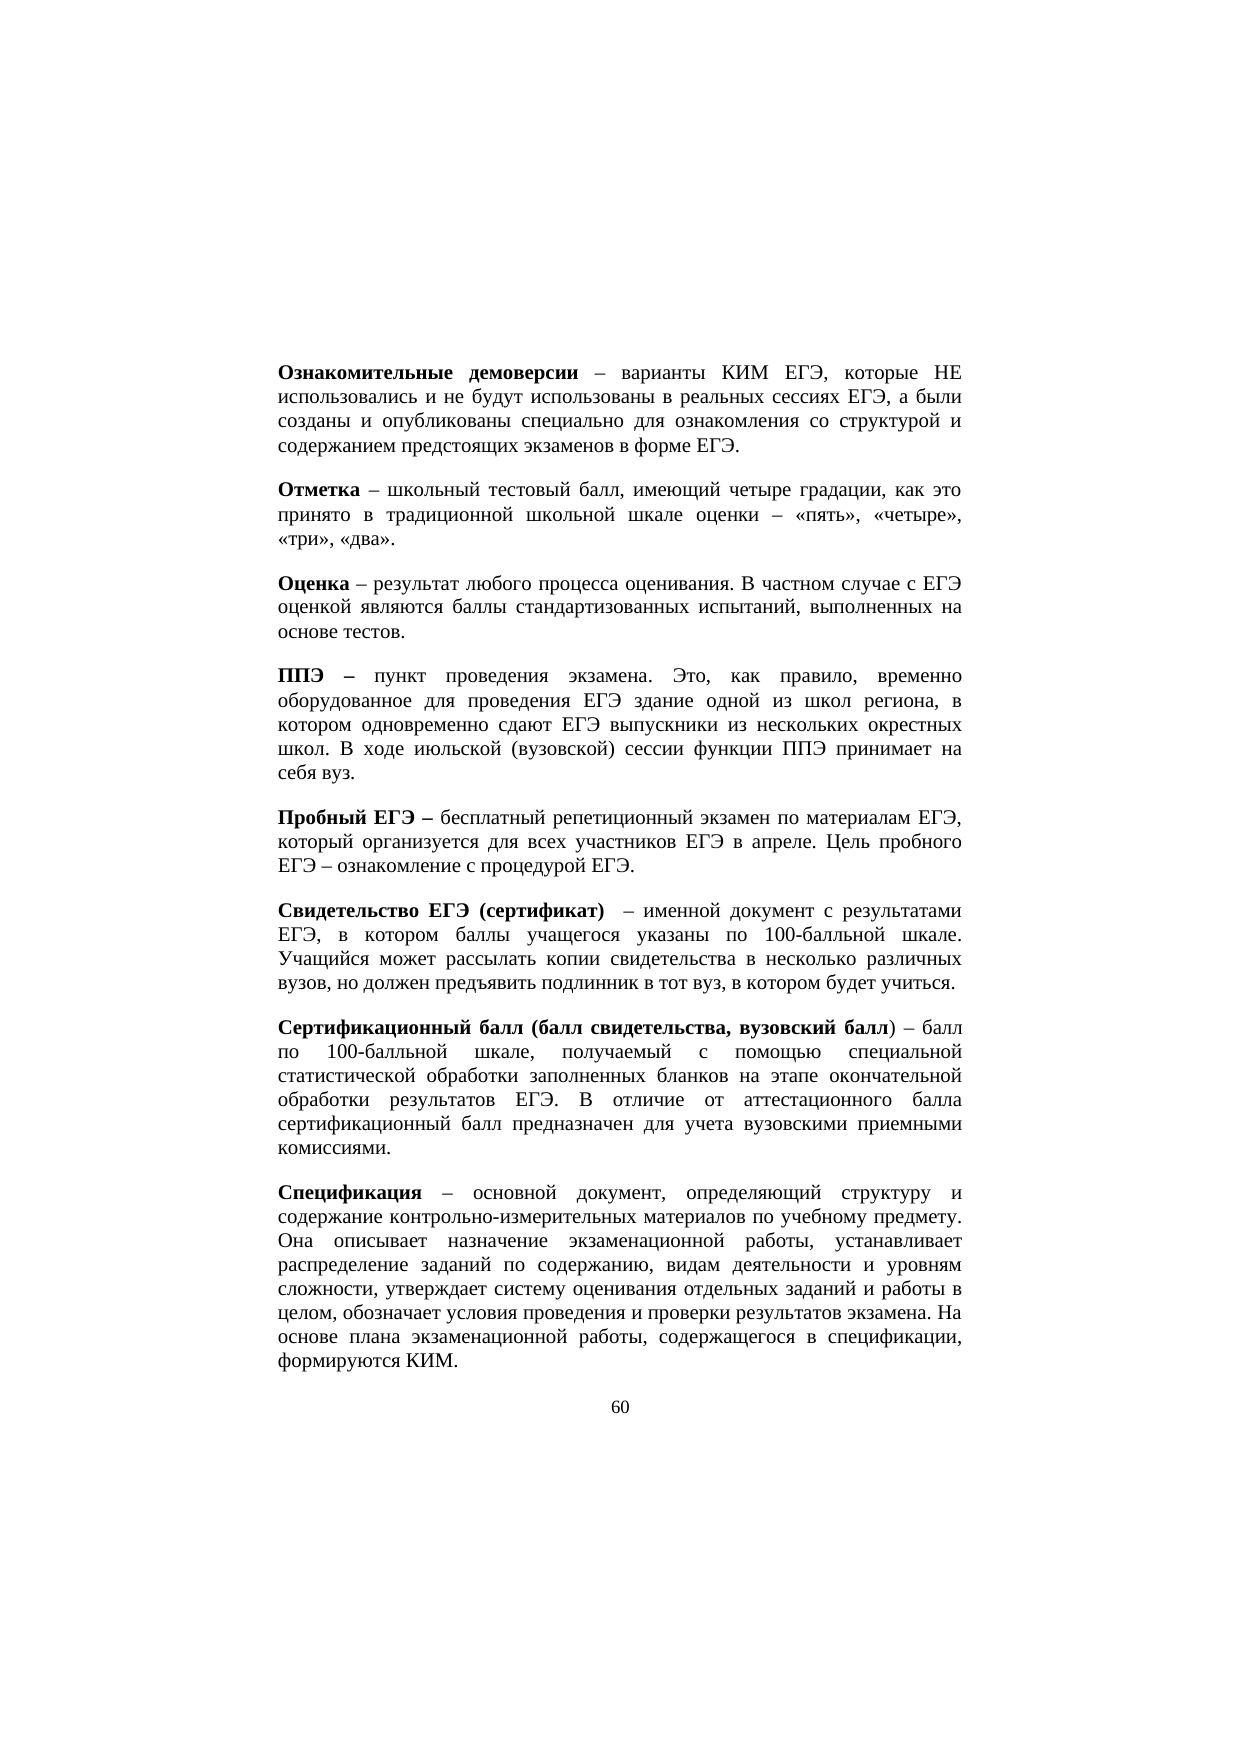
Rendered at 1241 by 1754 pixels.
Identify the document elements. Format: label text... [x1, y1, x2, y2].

text Сертификационный балл (балл свидетельства, вузовский балл) – балл по 100-балльной шкале, получаемый с помощью специальной статистической обработки заполненных бланков на этапе окончательной обработки результатов ЕГЭ. В отличие от аттестационного балла сертификационный балл предназначен для учета вузовскими приемными комиссиями. [278, 1015, 963, 1159]
text Отметка – школьный тестовый балл, имеющий четыре градации, как это принято в традиционной школьной шкале оценки – «пять», «четыре», «три», «два». [278, 477, 963, 549]
text Оценка – результат любого процесса оценивания. В частном случае с ЕГЭ оценкой являются баллы стандартизованных испытаний, выполненных на основе тестов. [278, 570, 963, 643]
text Пробный ЕГЭ – бесплатный репетиционный экзамен по материалам ЕГЭ, который организуется для всех участников ЕГЭ в апреле. Цель пробного ЕГЭ – ознакомление с процедурой ЕГЭ. [278, 804, 963, 877]
text ППЭ – пункт проведения экзамена. Это, как правило, временно оборудованное для проведения ЕГЭ здание одной из школ региона, в котором одновременно сдают ЕГЭ выпускники из нескольких окрестных школ. В ходе июльской (вузовской) сессии функции ППЭ принимает на себя вуз. [278, 663, 963, 784]
text Ознакомительные демоверсии – варианты КИМ ЕГЭ, которые НЕ использовались и не будут использованы в реальных сессиях ЕГЭ, а были созданы и опубликованы специально для ознакомления со структурой и содержанием предстоящих экзаменов в форме ЕГЭ. [278, 360, 963, 457]
text Спецификация – основной документ, определяющий структуру и содержание контрольно-измерительных материалов по учебному предмету. Она описывает назначение экзаменационной работы, устанавливает распределение заданий по содержанию, видам деятельности и уровням сложности, утверждает систему оценивания отдельных заданий и работы в целом, обозначает условия проведения и проверки результатов экзамена. На основе плана экзаменационной работы, содержащегося в спецификации, формируются КИМ. [278, 1180, 963, 1372]
text Свидетельство ЕГЭ (сертификат) – именной документ с результатами ЕГЭ, в котором баллы учащегося указаны по 100-балльной шкале. Учащийся может рассылать копии свидетельства в несколько различных вузов, но должен предъявить подлинник в тот вуз, в котором будет учиться. [278, 898, 963, 994]
